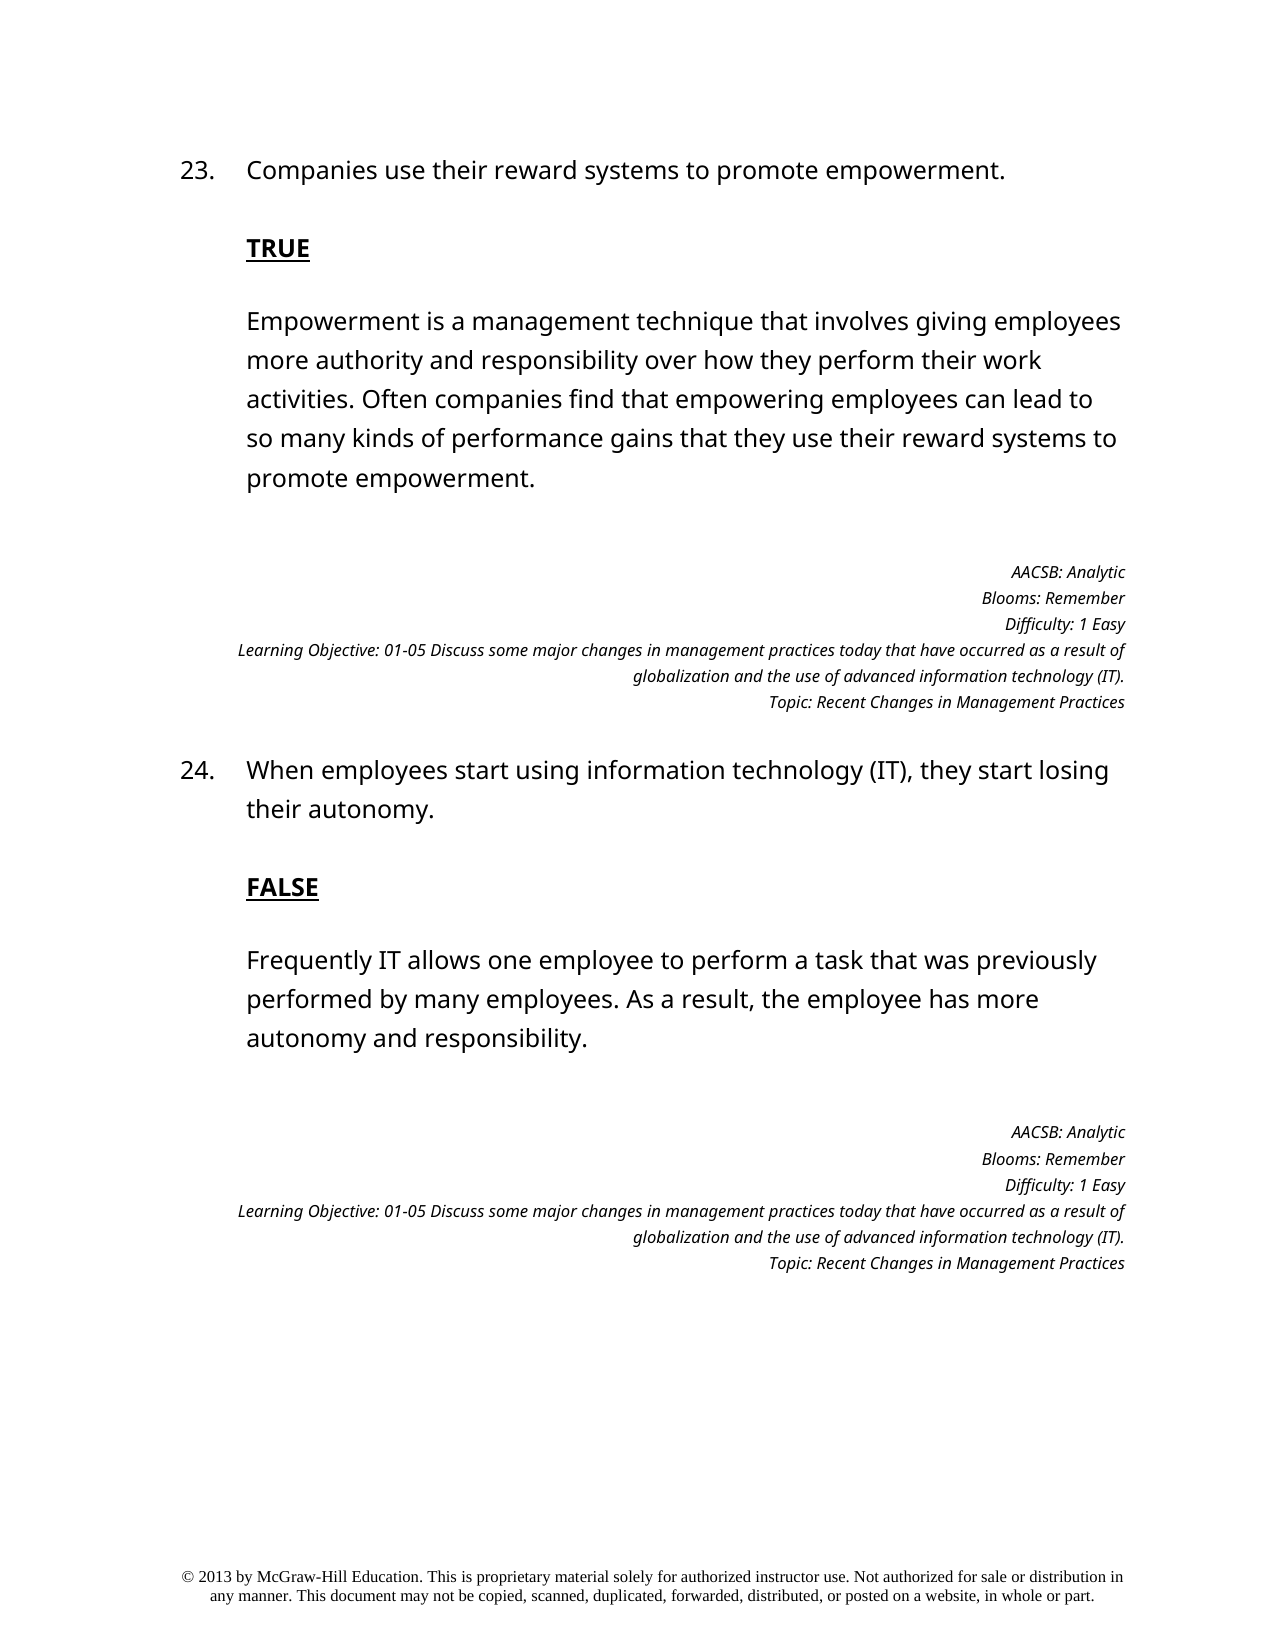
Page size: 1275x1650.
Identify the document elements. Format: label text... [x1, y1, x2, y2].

table_header 23. [180, 153, 246, 531]
table_header When employees start using information technology (IT), they start losing their autonomy. FALSE Frequently IT allows one employee to perform a task that was previously performed by many employees. As a result, the employee has more autonomy and responsibility. [246, 753, 1125, 1092]
table_header AACSB: Analytic Blooms: Remember Difficulty: 1 Easy Learning Objective: 01-05 Discuss some major changes in management practices today that have occurred as a result of globalization and the use of advanced information technology (IT). Topic: Recent Changes in Management Practices [180, 561, 1125, 749]
table_header 24. [180, 753, 246, 1092]
table_header Companies use their reward systems to promote empowerment. TRUE Empowerment is a management technique that involves giving employees more authority and responsibility over how they perform their work activities. Often companies find that empowering employees can lead to so many kinds of performance gains that they use their reward systems to promote empowerment. [246, 153, 1125, 531]
table_header AACSB: Analytic Blooms: Remember Difficulty: 1 Easy Learning Objective: 01-05 Discuss some major changes in management practices today that have occurred as a result of globalization and the use of advanced information technology (IT). Topic: Recent Changes in Management Practices [180, 1121, 1125, 1310]
